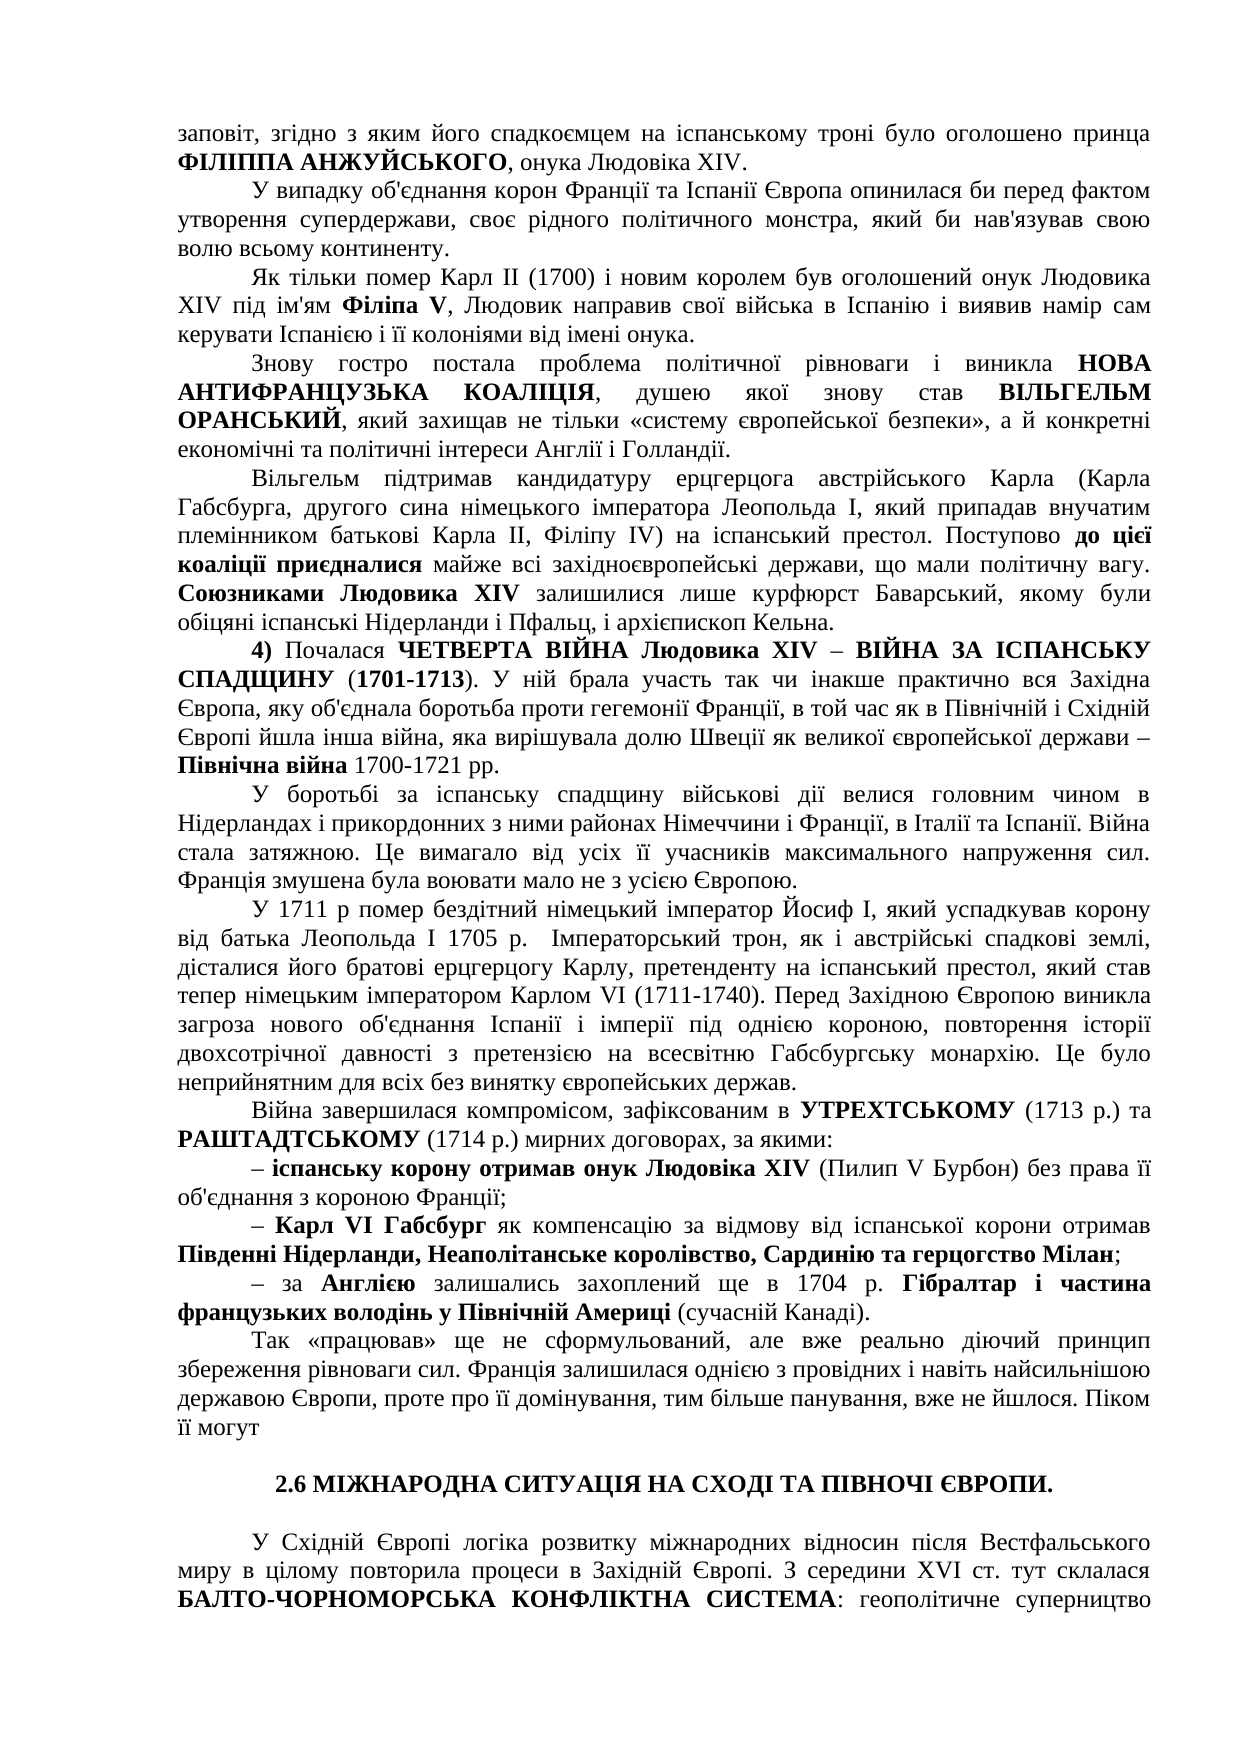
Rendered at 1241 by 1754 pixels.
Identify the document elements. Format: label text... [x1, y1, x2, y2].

text – Карл VI Габсбург як компенсацію за відмову від іспанської корони отримав Південні Нідерланди, Неаполітанське королівство, Сардинію та герцогство Мілан; [177, 1211, 1152, 1268]
text Війна завершилася компромісом, зафіксованим в УТРЕХТСЬКОМУ (1713 р.) та РАШТАДТСЬКОМУ (1714 р.) мирних договорах, за якими: [177, 1096, 1152, 1153]
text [177, 118, 1152, 176]
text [177, 1527, 1152, 1613]
text – за Англією залишались захоплений ще в 1704 р. Гібралтар і частина французьких володінь у Північній Америці (сучасній Канаді). [177, 1268, 1152, 1326]
text 4) Почалася ЧЕТВЕРТА ВІЙНА Людовика XIV – ВІЙНА ЗА ІСПАНСЬКУ СПАДЩИНУ (1701-1713). У ній брала участь так чи інакше практично вся Західна Європа, яку об'єднала боротьба проти гегемонії Франції, в той час як в Північній і Східній Європі йшла інша війна, яка вирішувала долю Швеції як великої європейської держави – Північна війна 1700-1721 рр. [177, 636, 1152, 779]
text У боротьбі за іспанську спадщину військові дії велися головним чином в Нідерландах і прикордонних з ними районах Німеччини і Франції, в Італії та Іспанії. Війна стала затяжною. Це вимагало від усіх її учасників максимального напруження сил. Франція змушена була воювати мало не з усією Європою. [177, 779, 1152, 894]
text Так «працював» ще не сформульований, але вже реально діючий принцип збереження рівноваги сил. Франція залишилася однією з провідних і навіть найсильнішою державою Європи, проте про її домінування, тим більше панування, вже не йшлося. Піком її могут [177, 1326, 1152, 1441]
text У 1711 р помер бездітний німецький імператор Йосиф I, який успадкував корону від батька Леопольда I 1705 р. Імператорський трон, як і австрійські спадкові землі, дісталися його братові ерцгерцогу Карлу, претенденту на іспанський престол, який став тепер німецьким імператором Карлом VI (1711-1740). Перед Західною Європою виникла загроза нового об'єднання Іспанії і імперії під однією короною, повторення історії двохсотрічної давності з претензією на всесвітню Габсбургську монархію. Це було неприйнятним для всіх без винятку європейських держав. [177, 894, 1152, 1096]
text Як тільки помер Карл II (1700) і новим королем був оголошений онук Людовика XIV під ім'ям Філіпа V, Людовик направив свої війська в Іспанію і виявив намір сам керувати Іспанією і її колоніями від імені онука. [177, 262, 1152, 348]
text Вільгельм підтримав кандидатуру ерцгерцога австрійського Карла (Карла Габсбурга, другого сина німецького імператора Леопольда I, який припадав внучатим племінником батькові Карла II, Філіпу IV) на іспанський престол. Поступово до цієї коаліції приєдналися майже всі західноєвропейські держави, що мали політичну вагу. Союзниками Людовика XIV залишилися лише курфюрст Баварський, якому були обіцяні іспанські Нідерланди і Пфальц, і архієпископ Кельна. [177, 463, 1152, 636]
text – іспанську корону отримав онук Людовіка XІV (Пилип V Бурбон) без права її об'єднання з короною Франції; [177, 1153, 1152, 1211]
text 2.6 МІЖНАРОДНА СИТУАЦІЯ НА СХОДІ ТА ПІВНОЧІ ЄВРОПИ. [177, 1469, 1152, 1498]
text У випадку об'єднання корон Франції та Іспанії Європа опинилася би перед фактом утворення супердержави, своє рідного політичного монстра, який би нав'язував свою волю всьому континенту. [177, 176, 1152, 262]
text Знову гостро постала проблема політичної рівноваги і виникла НОВА АНТИФРАНЦУЗЬКА КОАЛІЦІЯ, душею якої знову став ВІЛЬГЕЛЬМ ОРАНСЬКИЙ, який захищав не тільки «систему європейської безпеки», а й конкретні економічні та політичні інтереси Англії і Голландії. [177, 348, 1152, 463]
